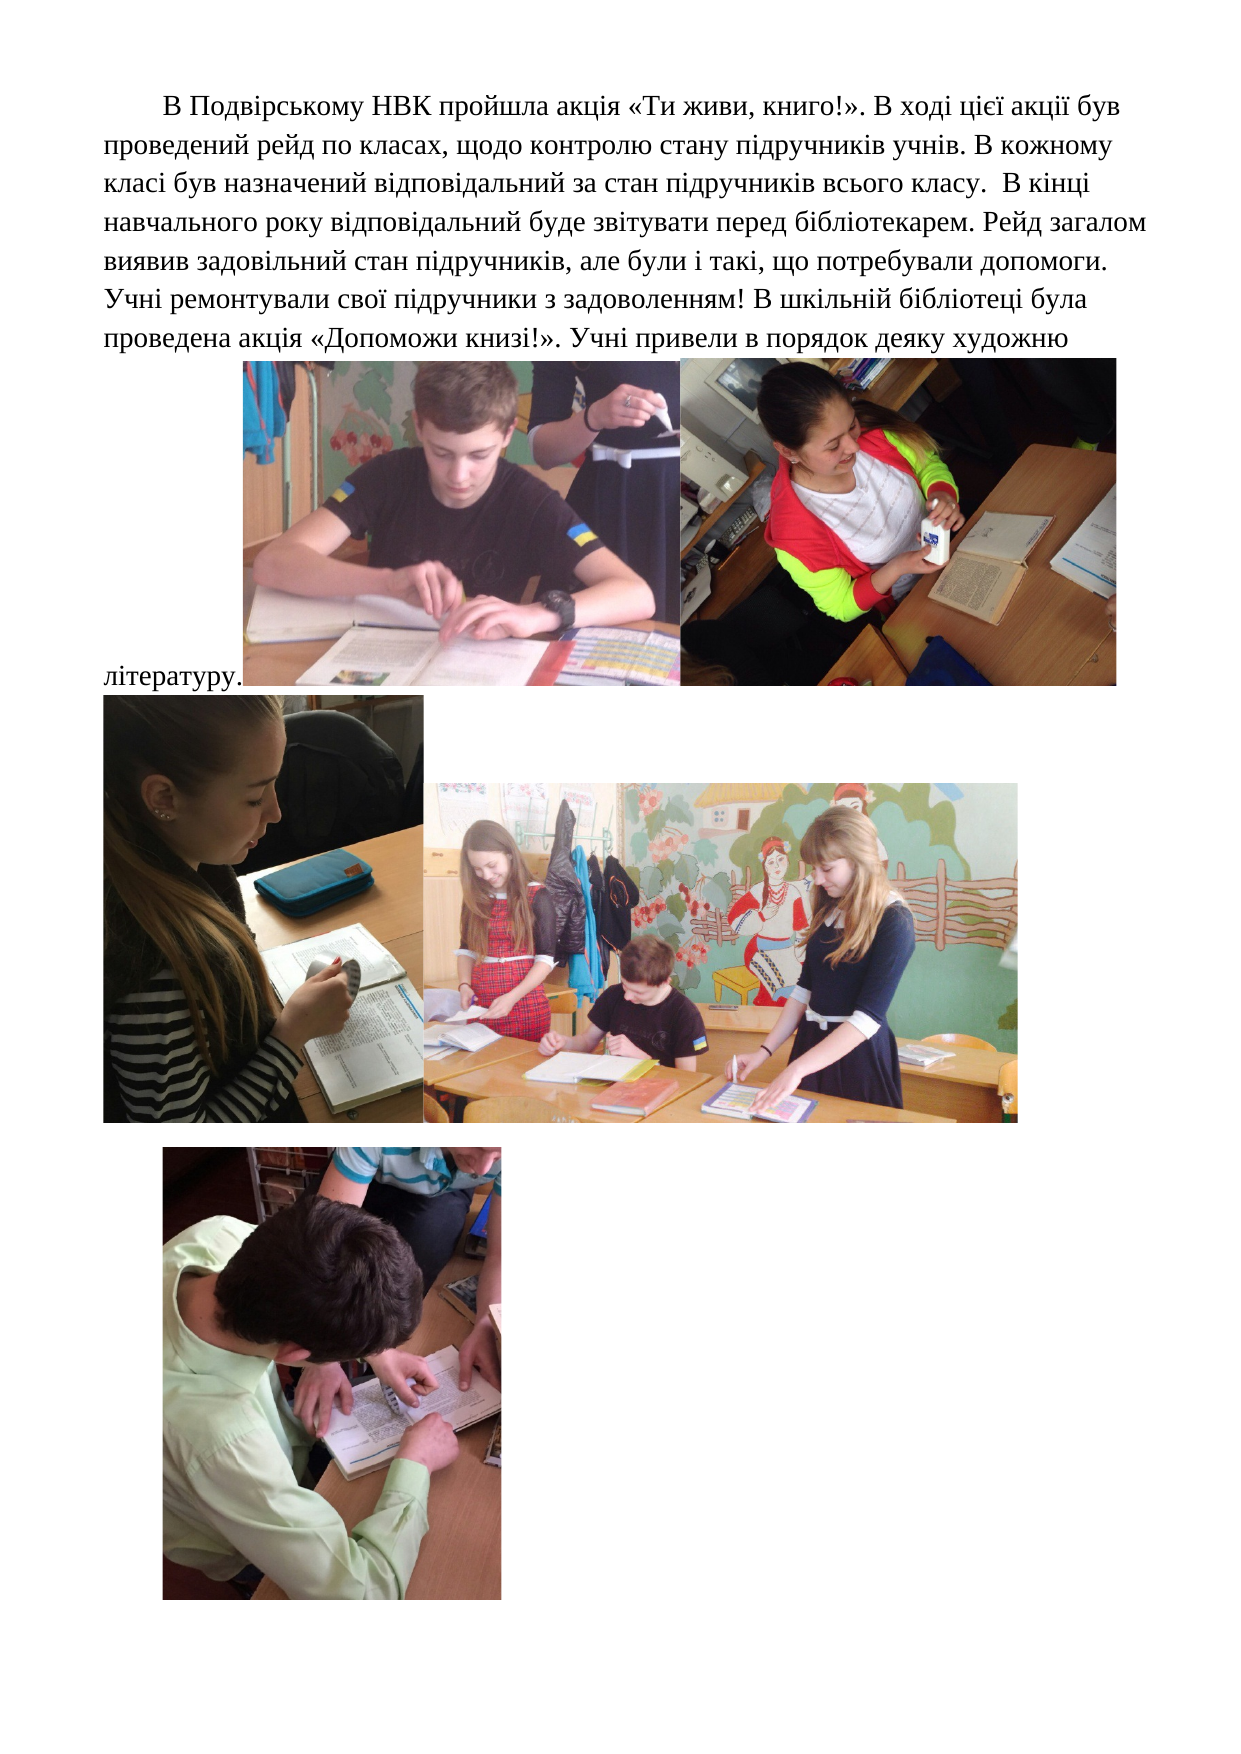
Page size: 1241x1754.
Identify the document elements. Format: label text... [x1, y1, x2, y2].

picture [242, 358, 1117, 686]
picture [103, 695, 1018, 1123]
picture [162, 1147, 502, 1600]
